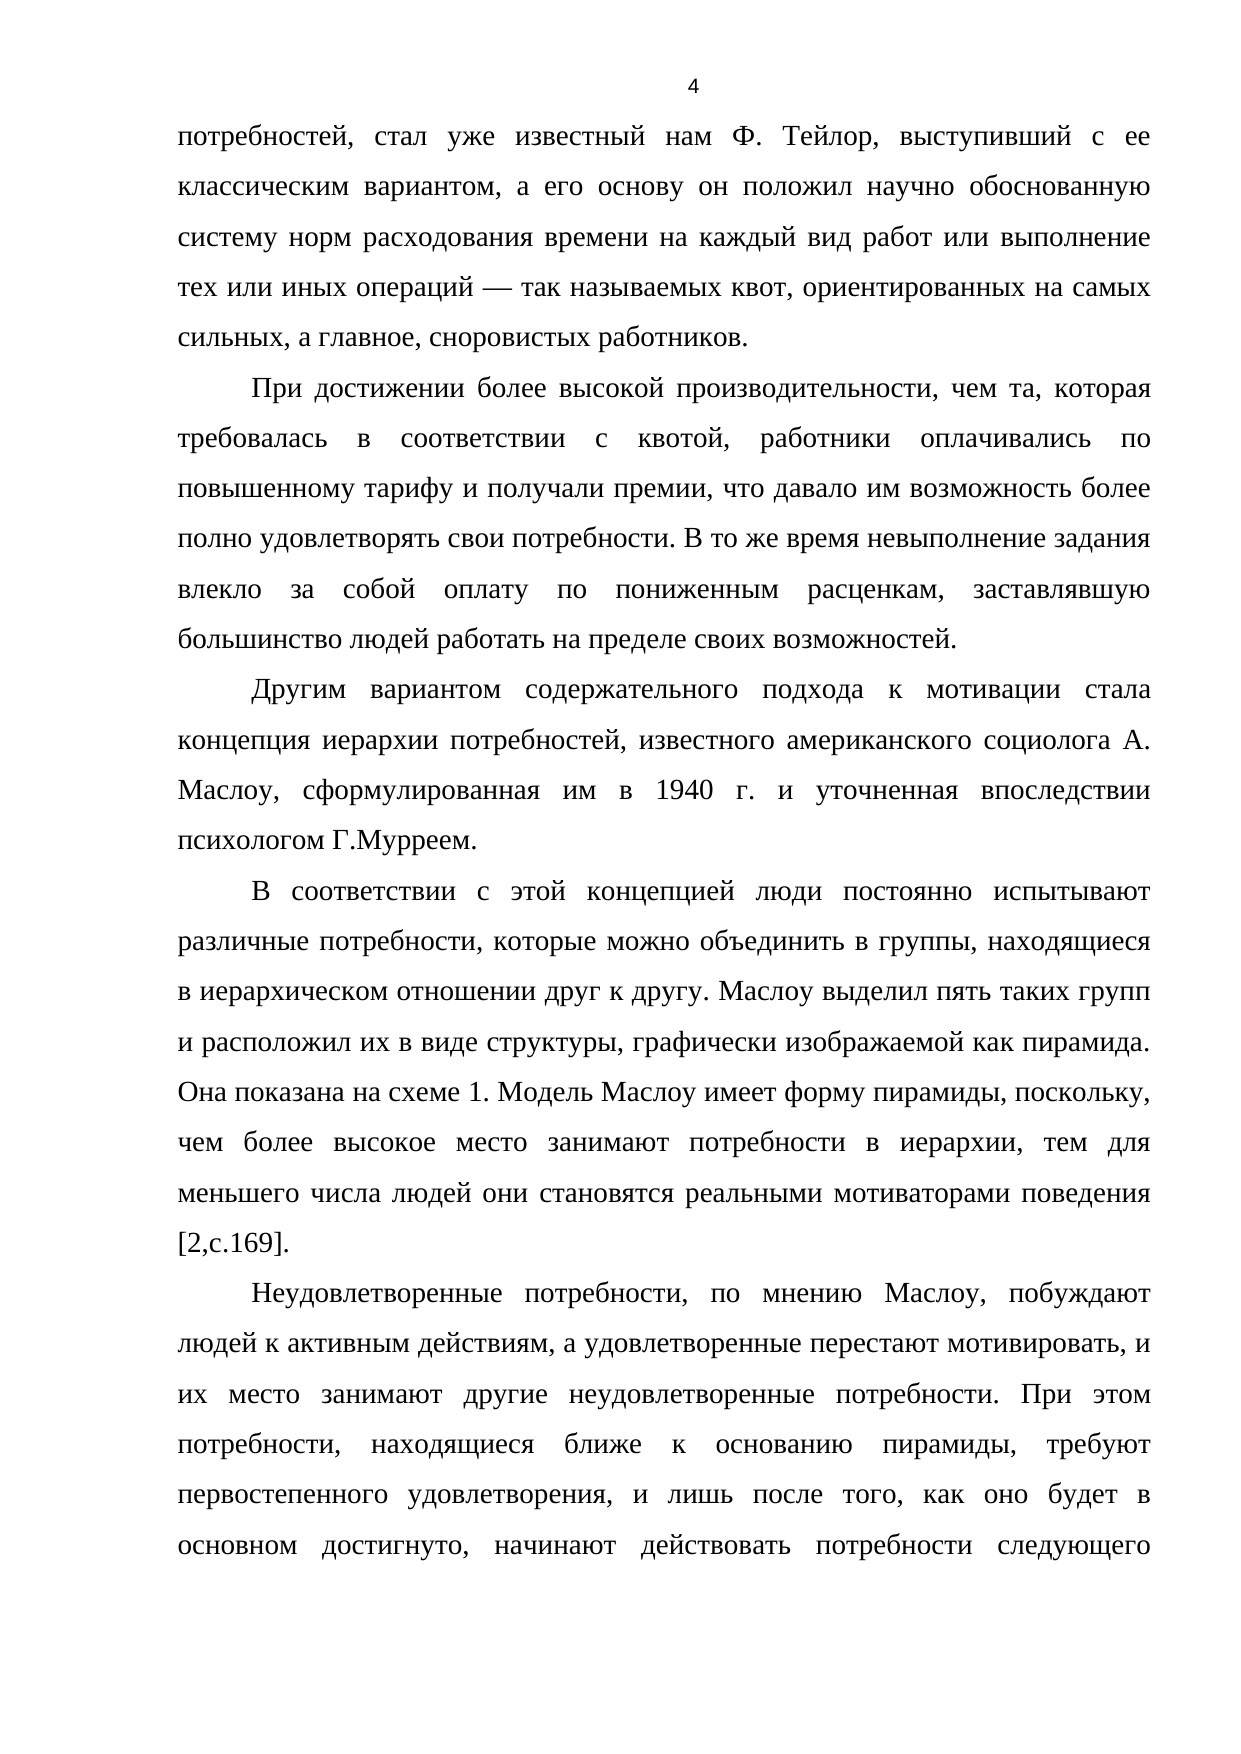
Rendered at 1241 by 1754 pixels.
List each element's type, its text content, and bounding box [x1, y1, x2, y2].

text В соответствии с этой концепцией люди постоянно испытывают различные потребности, которые можно объединить в группы, находящиеся в иерархическом отношении друг к другу. Маслоу выделил пять таких групп и расположил их в виде структуры, графически изображаемой как пирамида. Она показана на схеме 1. Модель Маслоу имеет форму пирамиды, поскольку, чем более высокое место занимают потребности в иерархии, тем для меньшего числа людей они становятся реальными мотиваторами поведения [2,с.169]. [177, 873, 1152, 1258]
text При достижении более высокой производительности, чем та, которая требовалась в соответствии с квотой, работники оплачивались по повышенному тарифу и получали премии, что давало им возможность более полно удовлетворять свои потребности. В то же время невыполнение задания влекло за собой оплату по пониженным расценкам, заставлявшую большинство людей работать на пределе своих возможностей. [177, 370, 1152, 655]
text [177, 118, 1152, 353]
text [177, 1275, 1152, 1560]
text Другим вариантом содержательного подхода к мотивации стала концепция иерархии потребностей, известного американского социолога А. Маслоу, сформулированная им в 1940 г. и уточненная впоследствии психологом Г.Мурреем. [177, 672, 1152, 856]
